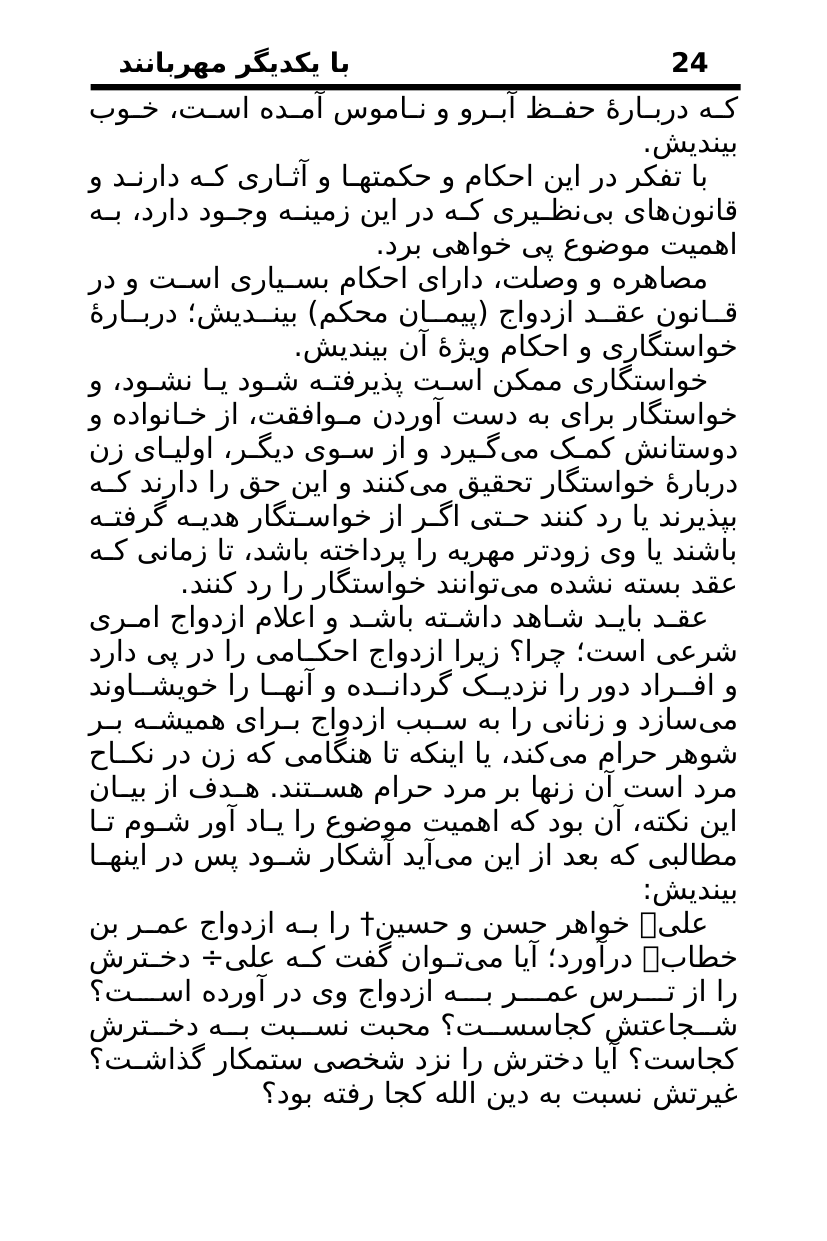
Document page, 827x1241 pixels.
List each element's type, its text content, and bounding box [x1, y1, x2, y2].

text عقد باید شاهد داشته باشد و اعلام ازدواج امری شرعی است؛ چرا؟ زیرا ازدواج احکامی را در پی دارد و افراد دور را نزدیک گردانده و آنها را خویشاوند می‌سازد و زنانی را به سبب ازدواج برای همیشه بر شوهر حرام می‌کند، یا اینکه تا هنگامی که زن در نکاح مرد است آن زنها بر مرد حرام هستند. هدف از بیان این نکته، آن بود که اهمیت موضوع را یاد آور شوم تا مطالبی که بعد از این می‌آید آشکار شود پس در اینها بیندیش: [89, 601, 738, 906]
text مصاهره و وصلت، دارای احکام بسیاری است و در قانون عقد ازدواج (پیمان محکم) بیندیش؛ دربارۀ خواستگاری و احکام ویژهٔ آن بیندیش. [89, 261, 738, 363]
text خواستگاری ممکن است پذیرفته شود یا نشود، و خواستگار برای به دست آوردن موافقت، از خانواده و دوستانش کمک می‌گیرد و از سوی دیگر، اولیای زن دربارۀ خواستگار تحقیق می‌کنند و این حق را دارند که بپذیرند یا رد کنند حتی اگر از خواستگار هدیه گرفته باشند یا وی زودتر مهریه را پرداخته باشد، تا زمانی که عقد بسته نشده می‌توانند خواستگار را رد کنند. [89, 363, 738, 601]
text علی خواهر حسن و حسین† را به ازدواج عمر بن خطاب درآورد؛ آیا می‌توان گفت که علی÷ دخترش را از ترس عمر به ازدواج وی در آورده است؟ شجاعتش کجاسست؟ محبت نسبت به دخترش کجاست؟ آیا دخترش را نزد شخصی ستمکار گذاشت؟ غیرتش نسبت به دین الله کجا رفته بود؟ [89, 906, 738, 1110]
text با تفکر در این احکام و حکمتها و آثاری که دارند و قانون‌های بی‌نظیری که در این زمینه وجود دارد، به اهمیت موضوع پی خواهی برد. [89, 159, 738, 261]
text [89, 91, 738, 159]
